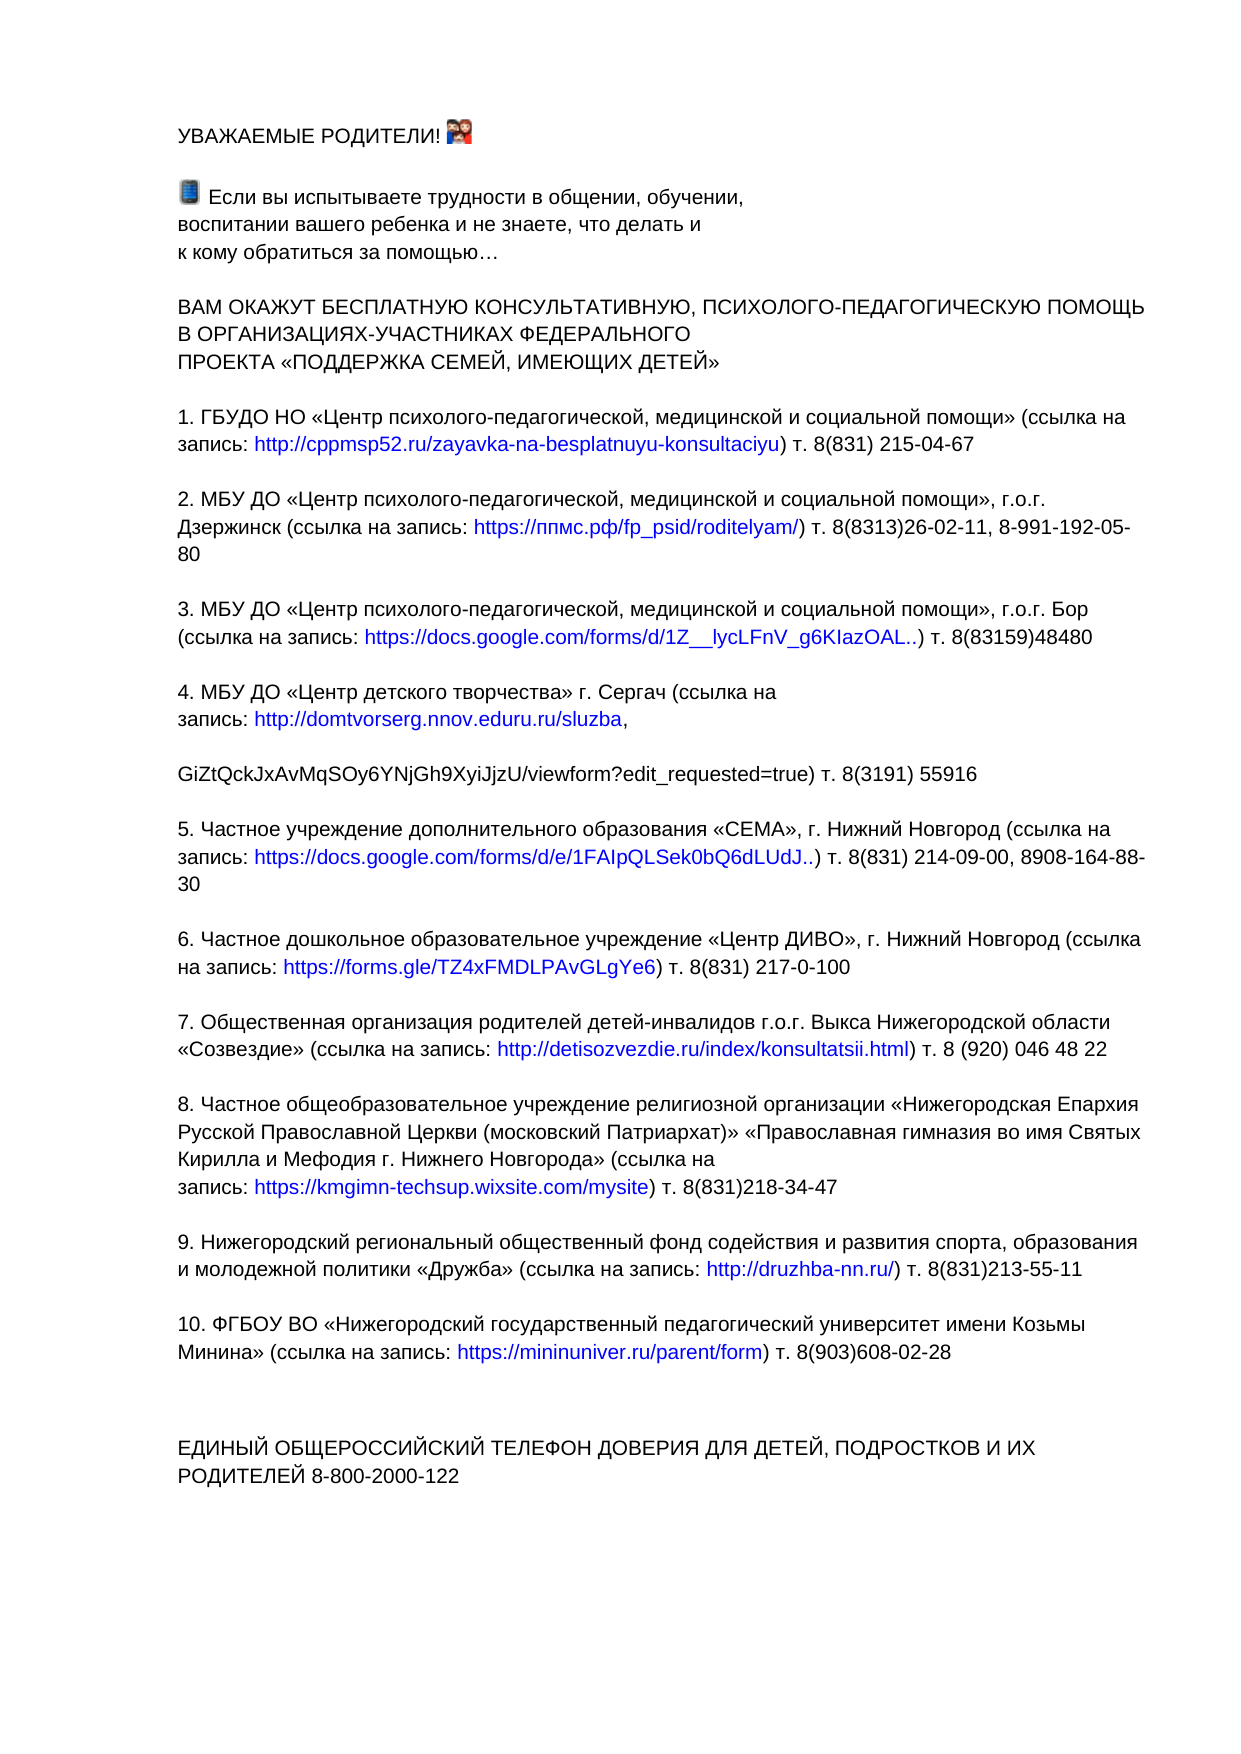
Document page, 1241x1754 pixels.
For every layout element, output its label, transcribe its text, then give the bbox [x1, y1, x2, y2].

picture [446, 118, 472, 144]
text УВАЖАЕМЫЕ РОДИТЕЛИ! Если вы испытываете трудности в общении, обучении, воспитании вашего ребенка и не знаете, что делать и к кому обратиться за помощью… ВАМ ОКАЖУТ БЕСПЛАТНУЮ КОНСУЛЬТАТИВНУЮ, ПСИХОЛОГО-ПЕДАГОГИЧЕСКУЮ ПОМОЩЬ В ОРГАНИЗАЦИЯХ-УЧАСТНИКАХ ФЕДЕРАЛЬНОГО ПРОЕКТА «ПОДДЕРЖКА СЕМЕЙ, ИМЕЮЩИХ ДЕТЕЙ» 1. ГБУДО НО «Центр психолого-педагогической, медицинской и социальной помощи» (ссылка на запись: http://cppmsp52.ru/zayavka-na-besplatnuyu-konsultaciyu) т. 8(831) 215-04-67 2. МБУ ДО «Центр психолого-педагогической, медицинской и социальной помощи», г.о.г. Дзержинск (ссылка на запись: https://ппмс.рф/fp_psid/roditelyam/) т. 8(8313)26-02-11, 8-991-192-05-80 3. МБУ ДО «Центр психолого-педагогической, медицинской и социальной помощи», г.о.г. Бор (ссылка на запись: https://docs.google.com/forms/d/1Z__lycLFnV_g6KIazOAL..) т. 8(83159)48480 4. МБУ ДО «Центр детского творчества» г. Сергач (ссылка на запись: http://domtvorserg.nnov.eduru.ru/sluzba, GiZtQckJxAvMqSOy6YNjGh9XyiJjzU/viewform?edit_requested=true) т. 8(3191) 55916 5. Частное учреждение дополнительного образования «СЕМА», г. Нижний Новгород (ссылка на запись: https://docs.google.com/forms/d/e/1FAIpQLSek0bQ6dLUdJ..) т. 8(831) 214-09-00, 8908-164-88-30 6. Частное дошкольное образовательное учреждение «Центр ДИВО», г. Нижний Новгород (ссылка на запись: https://forms.gle/TZ4xFMDLPAvGLgYe6) т. 8(831) 217-0-100 7. Общественная организация родителей детей-инвалидов г.о.г. Выкса Нижегородской области «Созвездие» (ссылка на запись: http://detisozvezdie.ru/index/konsultatsii.html) т. 8 (920) 046 48 22 8. Частное общеобразовательное учреждение религиозной организации «Нижегородская Епархия Русской Православной Церкви (московский Патриархат)» «Православная гимназия во имя Святых Кирилла и Мефодия г. Нижнего Новгорода» (ссылка на запись: https://kmgimn-techsup.wixsite.com/mysite) т. 8(831)218-34-47 9. Нижегородский региональный общественный фонд содействия и развития спорта, образования и молодежной политики «Дружба» (ссылка на запись: http://druzhba-nn.ru/) т. 8(831)213-55-11 10. ФГБОУ ВО «Нижегородский государственный педагогический университет имени Козьмы Минина» (ссылка на запись: https://mininuniver.ru/parent/form) т. 8(903)608-02-28 [177, 118, 1152, 1363]
text ЕДИНЫЙ ОБЩЕРОССИЙСКИЙ ТЕЛЕФОН ДОВЕРИЯ ДЛЯ ДЕТЕЙ, ПОДРОСТКОВ И ИХ РОДИТЕЛЕЙ 8-800-2000-122 [177, 1436, 1152, 1488]
picture [177, 179, 203, 205]
